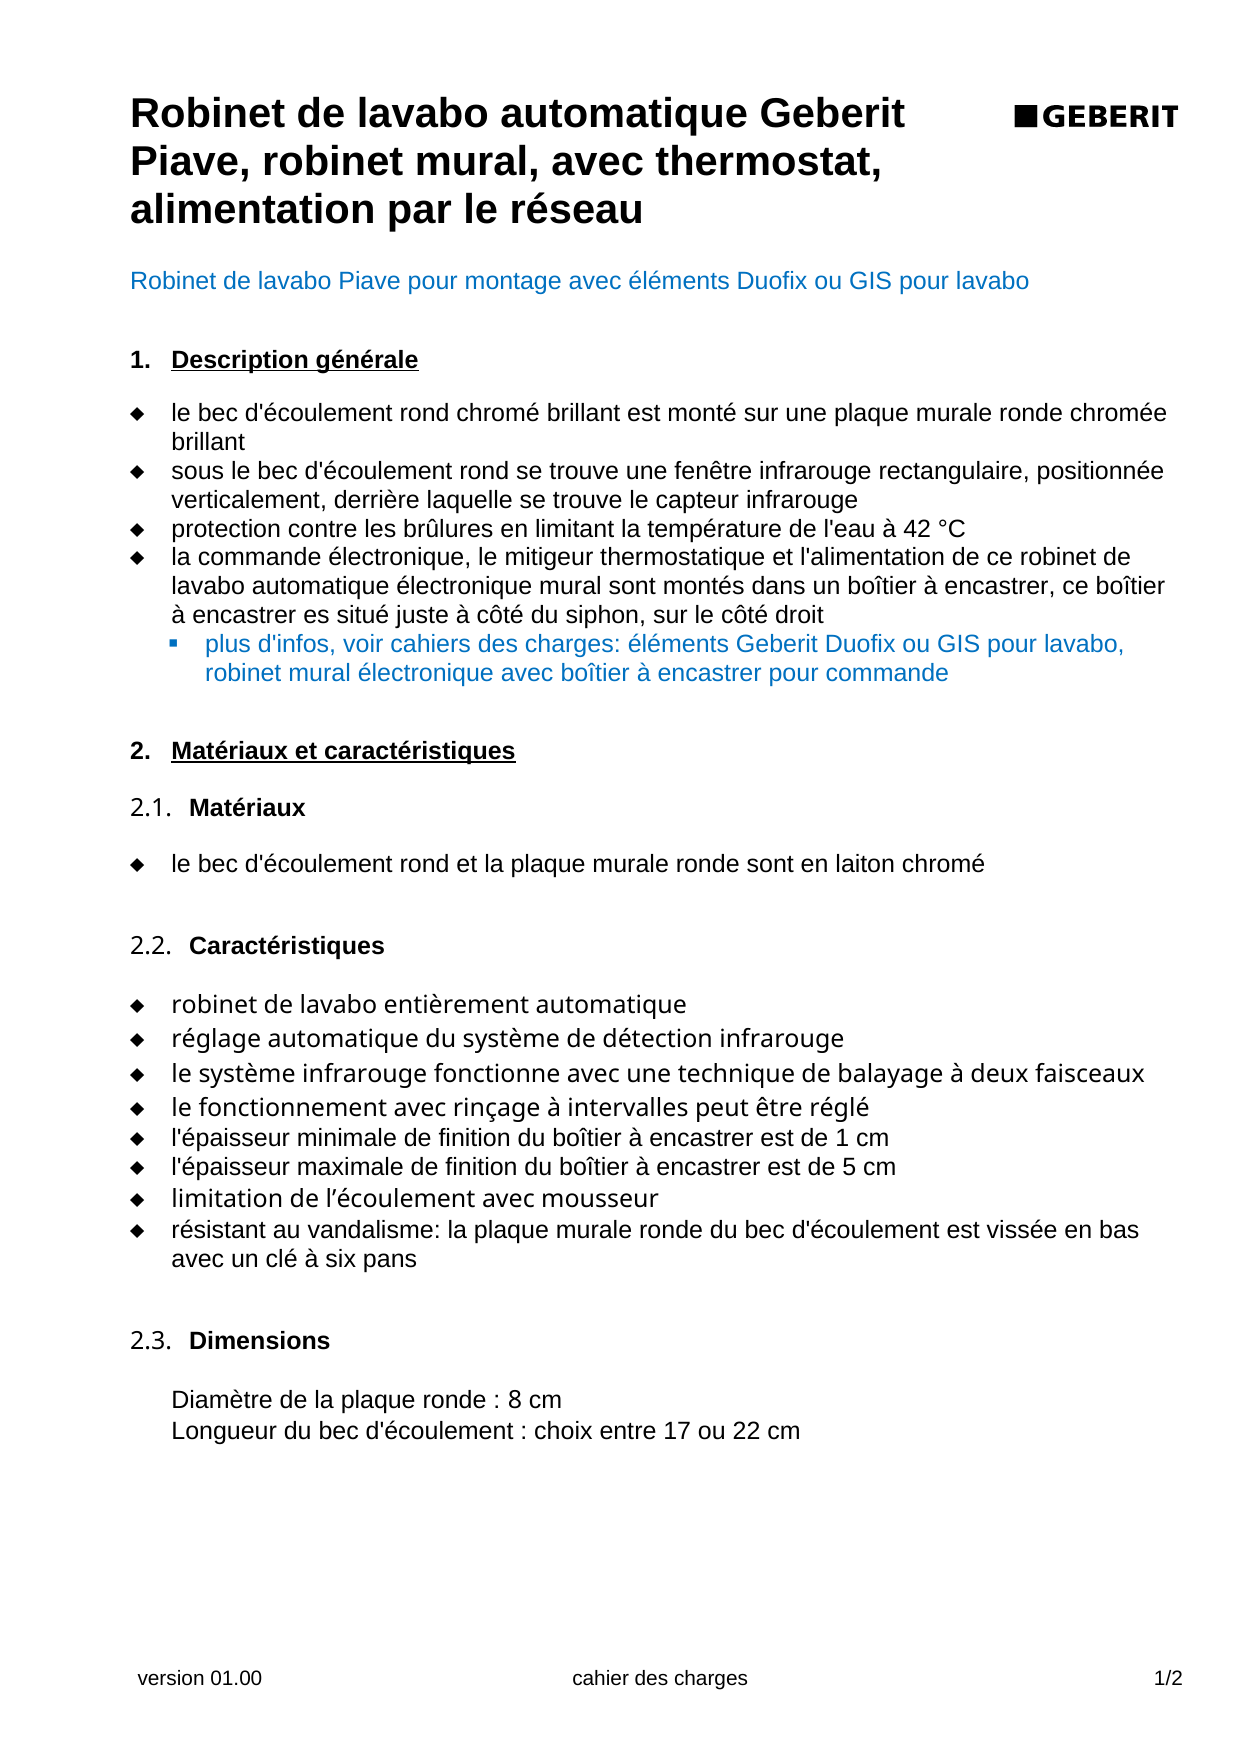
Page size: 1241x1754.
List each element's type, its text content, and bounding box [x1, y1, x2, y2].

table_header Diamètre de la plaque ronde : 8 cm [171, 1382, 1178, 1416]
subtitle Caractéristiques [130, 928, 1175, 962]
text le bec d'écoulement rond chromé brillant est monté sur une plaque murale ronde chromée brillant [130, 398, 1175, 456]
text Robinet de lavabo Piave pour montage avec éléments Duofix ou GIS pour lavabo [130, 266, 1175, 294]
subtitle Description générale [130, 344, 1175, 373]
subtitle Matériaux et caractéristiques [130, 736, 1175, 765]
text la commande électronique, le mitigeur thermostatique et l'alimentation de ce robinet de lavabo automatique électronique mural sont montés dans un boîtier à encastrer, ce boîtier à encastrer es situé juste à côté du siphon, sur le côté droit [130, 542, 1175, 629]
text le fonctionnement avec rinçage à intervalles peut être réglé [130, 1089, 1175, 1123]
subtitle Dimensions [130, 1323, 1175, 1357]
text l'épaisseur minimale de finition du boîtier à encastrer est de 1 cm [130, 1123, 1175, 1152]
text robinet de lavabo entièrement automatique [130, 987, 1175, 1021]
text plus d'infos, voir cahiers des charges: éléments Geberit Duofix ou GIS pour lavabo, robinet mural électronique avec boîtier à encastrer pour commande [167, 629, 1175, 686]
subtitle Matériaux [130, 790, 1175, 824]
text limitation de l’écoulement avec mousseur [130, 1181, 1175, 1215]
text résistant au vandalisme: la plaque murale ronde du bec d'écoulement est vissée en bas avec un clé à six pans [130, 1215, 1175, 1273]
picture [1014, 104, 1179, 128]
table_cell Longueur du bec d'écoulement : choix entre 17 ou 22 cm [171, 1416, 1178, 1444]
text réglage automatique du système de détection infrarouge [130, 1021, 1175, 1055]
text l'épaisseur maximale de finition du boîtier à encastrer est de 5 cm [130, 1152, 1175, 1181]
text protection contre les brûlures en limitant la température de l'eau à 42 °C [130, 513, 1175, 542]
text le système infrarouge fonctionne avec une technique de balayage à deux faisceaux [130, 1055, 1175, 1089]
text sous le bec d'écoulement rond se trouve une fenêtre infrarouge rectangulaire, positionnée verticalement, derrière laquelle se trouve le capteur infrarouge [130, 456, 1175, 513]
text le bec d'écoulement rond et la plaque murale ronde sont en laiton chromé [130, 849, 1175, 878]
